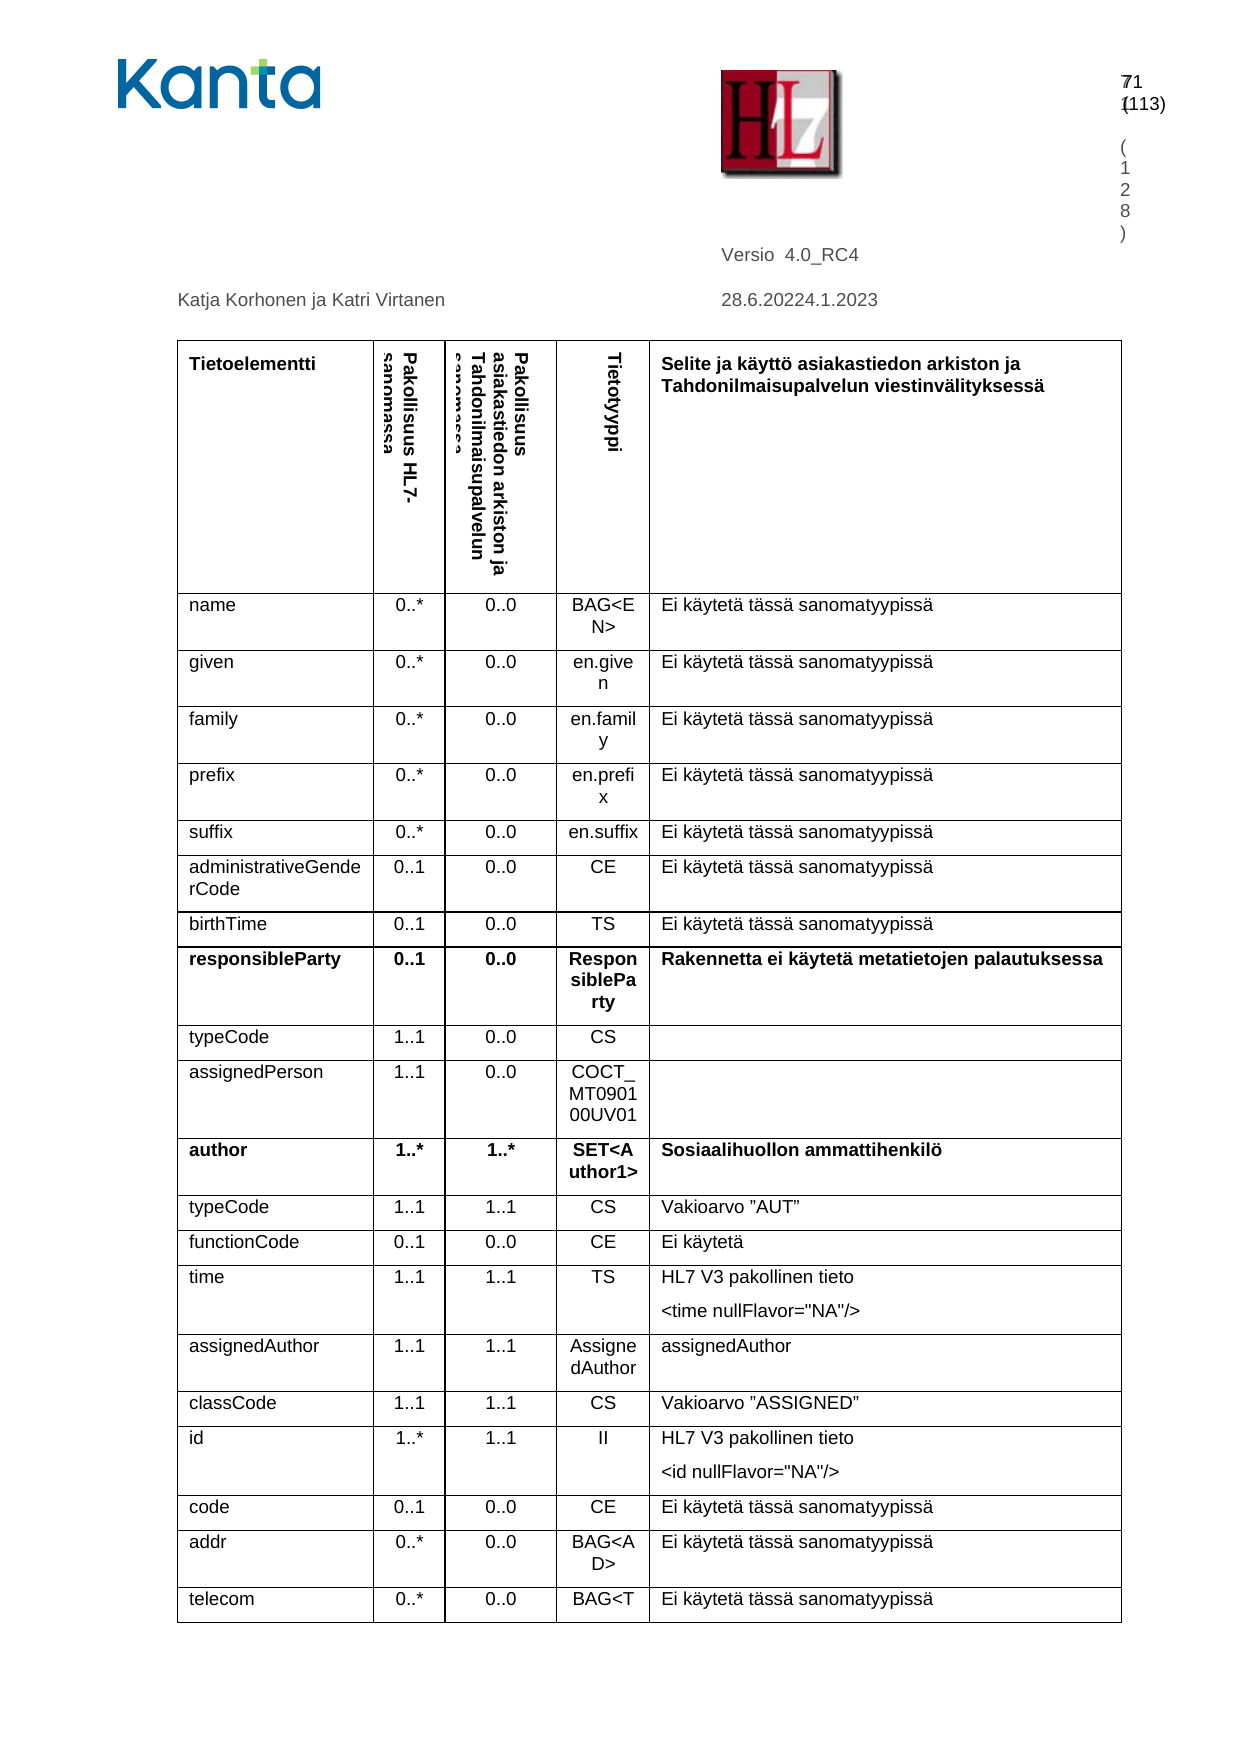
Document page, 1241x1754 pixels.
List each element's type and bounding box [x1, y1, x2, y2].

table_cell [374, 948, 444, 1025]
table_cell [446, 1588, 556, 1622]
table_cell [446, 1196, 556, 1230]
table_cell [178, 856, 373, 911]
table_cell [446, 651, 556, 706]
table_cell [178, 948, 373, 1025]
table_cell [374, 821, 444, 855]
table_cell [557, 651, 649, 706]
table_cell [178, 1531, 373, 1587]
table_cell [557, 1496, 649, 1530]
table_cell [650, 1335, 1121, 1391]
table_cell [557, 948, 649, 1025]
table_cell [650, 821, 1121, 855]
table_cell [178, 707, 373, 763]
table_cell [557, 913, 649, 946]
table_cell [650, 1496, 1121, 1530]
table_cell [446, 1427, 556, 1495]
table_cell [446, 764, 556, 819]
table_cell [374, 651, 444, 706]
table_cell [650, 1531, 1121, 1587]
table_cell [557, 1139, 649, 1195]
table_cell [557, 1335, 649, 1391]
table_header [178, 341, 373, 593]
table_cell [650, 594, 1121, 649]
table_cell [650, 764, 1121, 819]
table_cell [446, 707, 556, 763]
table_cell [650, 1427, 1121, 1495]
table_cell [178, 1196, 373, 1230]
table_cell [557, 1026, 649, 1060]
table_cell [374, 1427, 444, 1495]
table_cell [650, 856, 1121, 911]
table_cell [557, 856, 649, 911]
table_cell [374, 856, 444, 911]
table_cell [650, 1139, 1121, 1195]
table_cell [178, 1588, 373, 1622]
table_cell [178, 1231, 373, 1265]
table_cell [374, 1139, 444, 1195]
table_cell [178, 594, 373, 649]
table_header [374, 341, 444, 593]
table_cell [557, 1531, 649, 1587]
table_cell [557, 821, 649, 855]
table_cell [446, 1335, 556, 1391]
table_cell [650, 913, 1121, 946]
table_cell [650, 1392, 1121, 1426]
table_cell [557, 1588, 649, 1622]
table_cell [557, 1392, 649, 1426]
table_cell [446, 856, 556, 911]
picture [118, 59, 321, 109]
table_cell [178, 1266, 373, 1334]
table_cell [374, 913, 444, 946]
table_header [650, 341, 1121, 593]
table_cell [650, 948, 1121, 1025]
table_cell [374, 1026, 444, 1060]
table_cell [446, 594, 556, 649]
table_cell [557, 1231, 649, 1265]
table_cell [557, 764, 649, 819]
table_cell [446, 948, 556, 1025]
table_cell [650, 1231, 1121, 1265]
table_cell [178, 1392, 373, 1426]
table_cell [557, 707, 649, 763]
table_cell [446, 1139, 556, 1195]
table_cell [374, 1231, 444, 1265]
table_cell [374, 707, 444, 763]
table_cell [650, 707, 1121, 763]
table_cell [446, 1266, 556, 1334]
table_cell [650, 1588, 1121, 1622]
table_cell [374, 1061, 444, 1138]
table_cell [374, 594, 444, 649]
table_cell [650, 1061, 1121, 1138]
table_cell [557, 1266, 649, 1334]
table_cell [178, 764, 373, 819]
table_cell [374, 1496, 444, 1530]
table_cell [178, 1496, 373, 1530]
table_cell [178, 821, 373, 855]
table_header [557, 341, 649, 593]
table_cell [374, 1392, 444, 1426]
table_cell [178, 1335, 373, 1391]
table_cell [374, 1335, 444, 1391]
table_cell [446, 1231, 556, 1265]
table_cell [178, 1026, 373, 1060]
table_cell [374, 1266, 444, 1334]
picture [721, 70, 844, 179]
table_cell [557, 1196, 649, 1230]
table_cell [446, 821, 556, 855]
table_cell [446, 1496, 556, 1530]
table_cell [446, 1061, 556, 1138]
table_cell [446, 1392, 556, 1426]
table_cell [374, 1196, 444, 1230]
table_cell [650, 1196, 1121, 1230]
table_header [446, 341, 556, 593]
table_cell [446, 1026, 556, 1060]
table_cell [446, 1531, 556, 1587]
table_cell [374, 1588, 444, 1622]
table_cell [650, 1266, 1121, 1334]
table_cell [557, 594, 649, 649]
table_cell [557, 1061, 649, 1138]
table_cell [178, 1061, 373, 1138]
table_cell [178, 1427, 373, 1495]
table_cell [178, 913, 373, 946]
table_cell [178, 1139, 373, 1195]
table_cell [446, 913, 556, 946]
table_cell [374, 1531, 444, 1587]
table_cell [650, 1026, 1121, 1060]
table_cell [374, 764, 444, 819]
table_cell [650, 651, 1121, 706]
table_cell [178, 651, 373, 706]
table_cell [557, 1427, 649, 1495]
